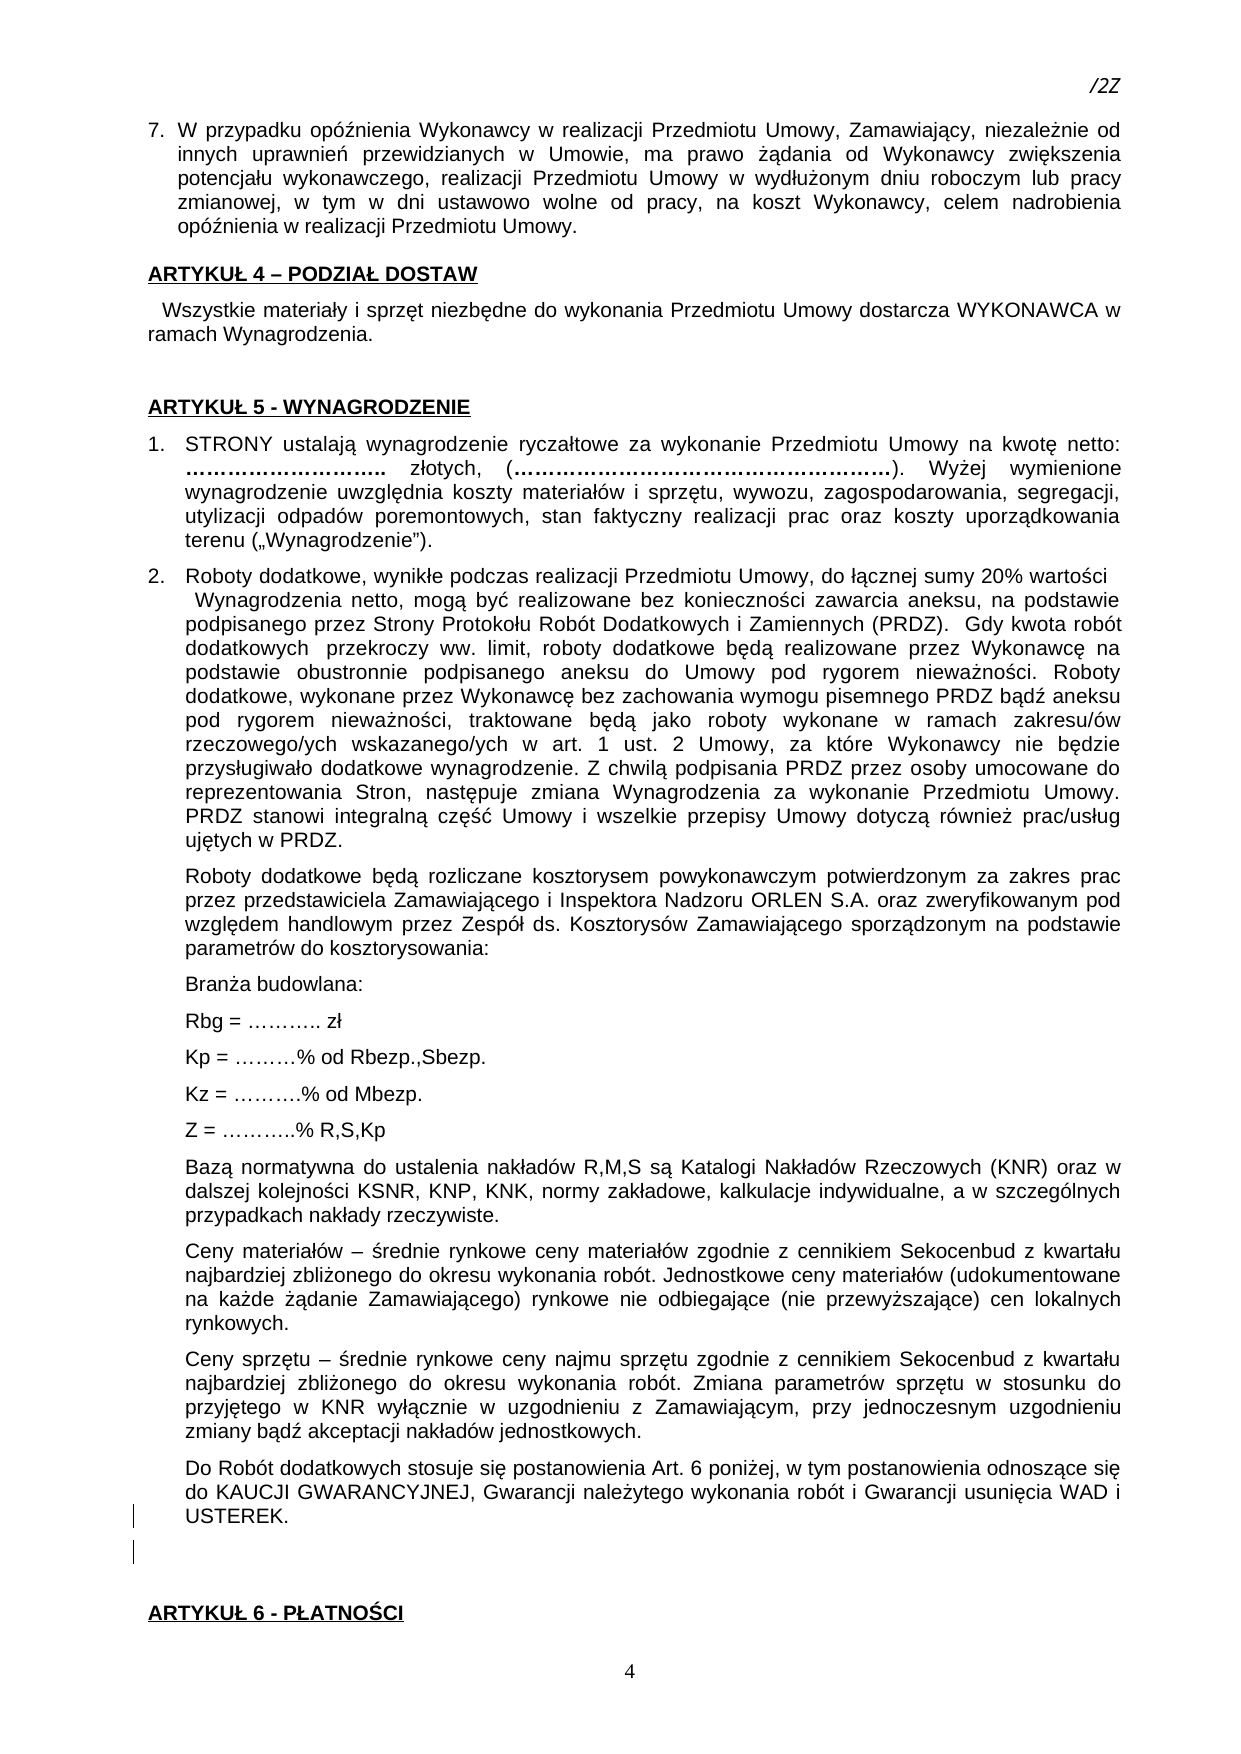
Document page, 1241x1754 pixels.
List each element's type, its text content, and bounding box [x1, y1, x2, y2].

text Wszystkie materiały i sprzęt niezbędne do wykonania Przedmiotu Umowy dostarcza WYKONAWCA w ramach Wynagrodzenia. [103, 298, 1122, 346]
text ARTYKUŁ 5 - WYNAGRODZENIE [148, 395, 1122, 419]
text Rbg = ……….. zł [185, 1009, 1122, 1033]
text ARTYKUŁ 6 - PŁATNOŚCI [148, 1600, 1122, 1624]
text Roboty dodatkowe będą rozliczane kosztorysem powykonawczym potwierdzonym za zakres prac przez przedstawiciela Zamawiającego i Inspektora Nadzoru ORLEN S.A. oraz zweryfikowanym pod względem handlowym przez Zespół ds. Kosztorysów Zamawiającego sporządzonym na podstawie parametrów do kosztorysowania: [185, 864, 1122, 960]
text Ceny sprzętu – średnie rynkowe ceny najmu sprzętu zgodnie z cennikiem Sekocenbud z kwartału najbardziej zbliżonego do okresu wykonania robót. Zmiana parametrów sprzętu w stosunku do przyjętego w KNR wyłącznie w uzgodnieniu z Zamawiającym, przy jednoczesnym uzgodnieniu zmiany bądź akceptacji nakładów jednostkowych. [185, 1347, 1122, 1443]
text Kp = ………% od Rbezp.,Sbezp. [185, 1045, 1122, 1069]
list STRONY ustalają wynagrodzenie ryczałtowe za wykonanie Przedmiotu Umowy na kwotę netto: ……………………….. złotych, (………………………………………………). Wyżej wymienione wynagrodzenie uwzględnia koszty materiałów i sprzętu, wywozu, zagospodarowania, segregacji, utylizacji odpadów poremontowych, stan faktyczny realizacji prac oraz koszty uporządkowania terenu („Wynagrodzenie”). [148, 432, 1122, 551]
text ARTYKUŁ 4 – PODZIAŁ DOSTAW [148, 262, 1122, 286]
text Ceny materiałów – średnie rynkowe ceny materiałów zgodnie z cennikiem Sekocenbud z kwartału najbardziej zbliżonego do okresu wykonania robót. Jednostkowe ceny materiałów (udokumentowane na każde żądanie Zamawiającego) rynkowe nie odbiegające (nie przewyższające) cen lokalnych rynkowych. [185, 1239, 1122, 1335]
text Kz = ……….% od Mbezp. [185, 1082, 1122, 1106]
text Branża budowlana: [185, 972, 1122, 996]
list W przypadku opóźnienia Wykonawcy w realizacji Przedmiotu Umowy, Zamawiający, niezależnie od innych uprawnień przewidzianych w Umowie, ma prawo żądania od Wykonawcy zwiększenia potencjału wykonawczego, realizacji Przedmiotu Umowy w wydłużonym dniu roboczym lub pracy zmianowej, w tym w dni ustawowo wolne od pracy, na koszt Wykonawcy, celem nadrobienia opóźnienia w realizacji Przedmiotu Umowy. [148, 118, 1122, 238]
text Bazą normatywna do ustalenia nakładów R,M,S są Katalogi Nakładów Rzeczowych (KNR) oraz w dalszej kolejności KSNR, KNP, KNK, normy zakładowe, kalkulacje indywidualne, a w szczególnych przypadkach nakłady rzeczywiste. [185, 1154, 1122, 1226]
text Z = ………..% R,S,Kp [185, 1118, 1122, 1142]
list Roboty dodatkowe, wynikłe podczas realizacji Przedmiotu Umowy, do łącznej sumy 20% wartości Wynagrodzenia netto, mogą być realizowane bez konieczności zawarcia aneksu, na podstawie podpisanego przez Strony Protokołu Robót Dodatkowych i Zamiennych (PRDZ). Gdy kwota robót dodatkowych przekroczy ww. limit, roboty dodatkowe będą realizowane przez Wykonawcę na podstawie obustronnie podpisanego aneksu do Umowy pod rygorem nieważności. Roboty dodatkowe, wykonane przez Wykonawcę bez zachowania wymogu pisemnego PRDZ bądź aneksu pod rygorem nieważności, traktowane będą jako roboty wykonane w ramach zakresu/ów rzeczowego/ych wskazanego/ych w art. 1 ust. 2 Umowy, za które Wykonawcy nie będzie przysługiwało dodatkowe wynagrodzenie. Z chwilą podpisania PRDZ przez osoby umocowane do reprezentowania Stron, następuje zmiana Wynagrodzenia za wykonanie Przedmiotu Umowy. PRDZ stanowi integralną część Umowy i wszelkie przepisy Umowy dotyczą również prac/usług ujętych w PRDZ. [148, 564, 1122, 851]
text Do Robót dodatkowych stosuje się postanowienia Art. 6 poniżej, w tym postanowienia odnoszące się do KAUCJI GWARANCYJNEJ, Gwarancji należytego wykonania robót i Gwarancji usunięcia WAD i USTEREK. [185, 1456, 1122, 1527]
